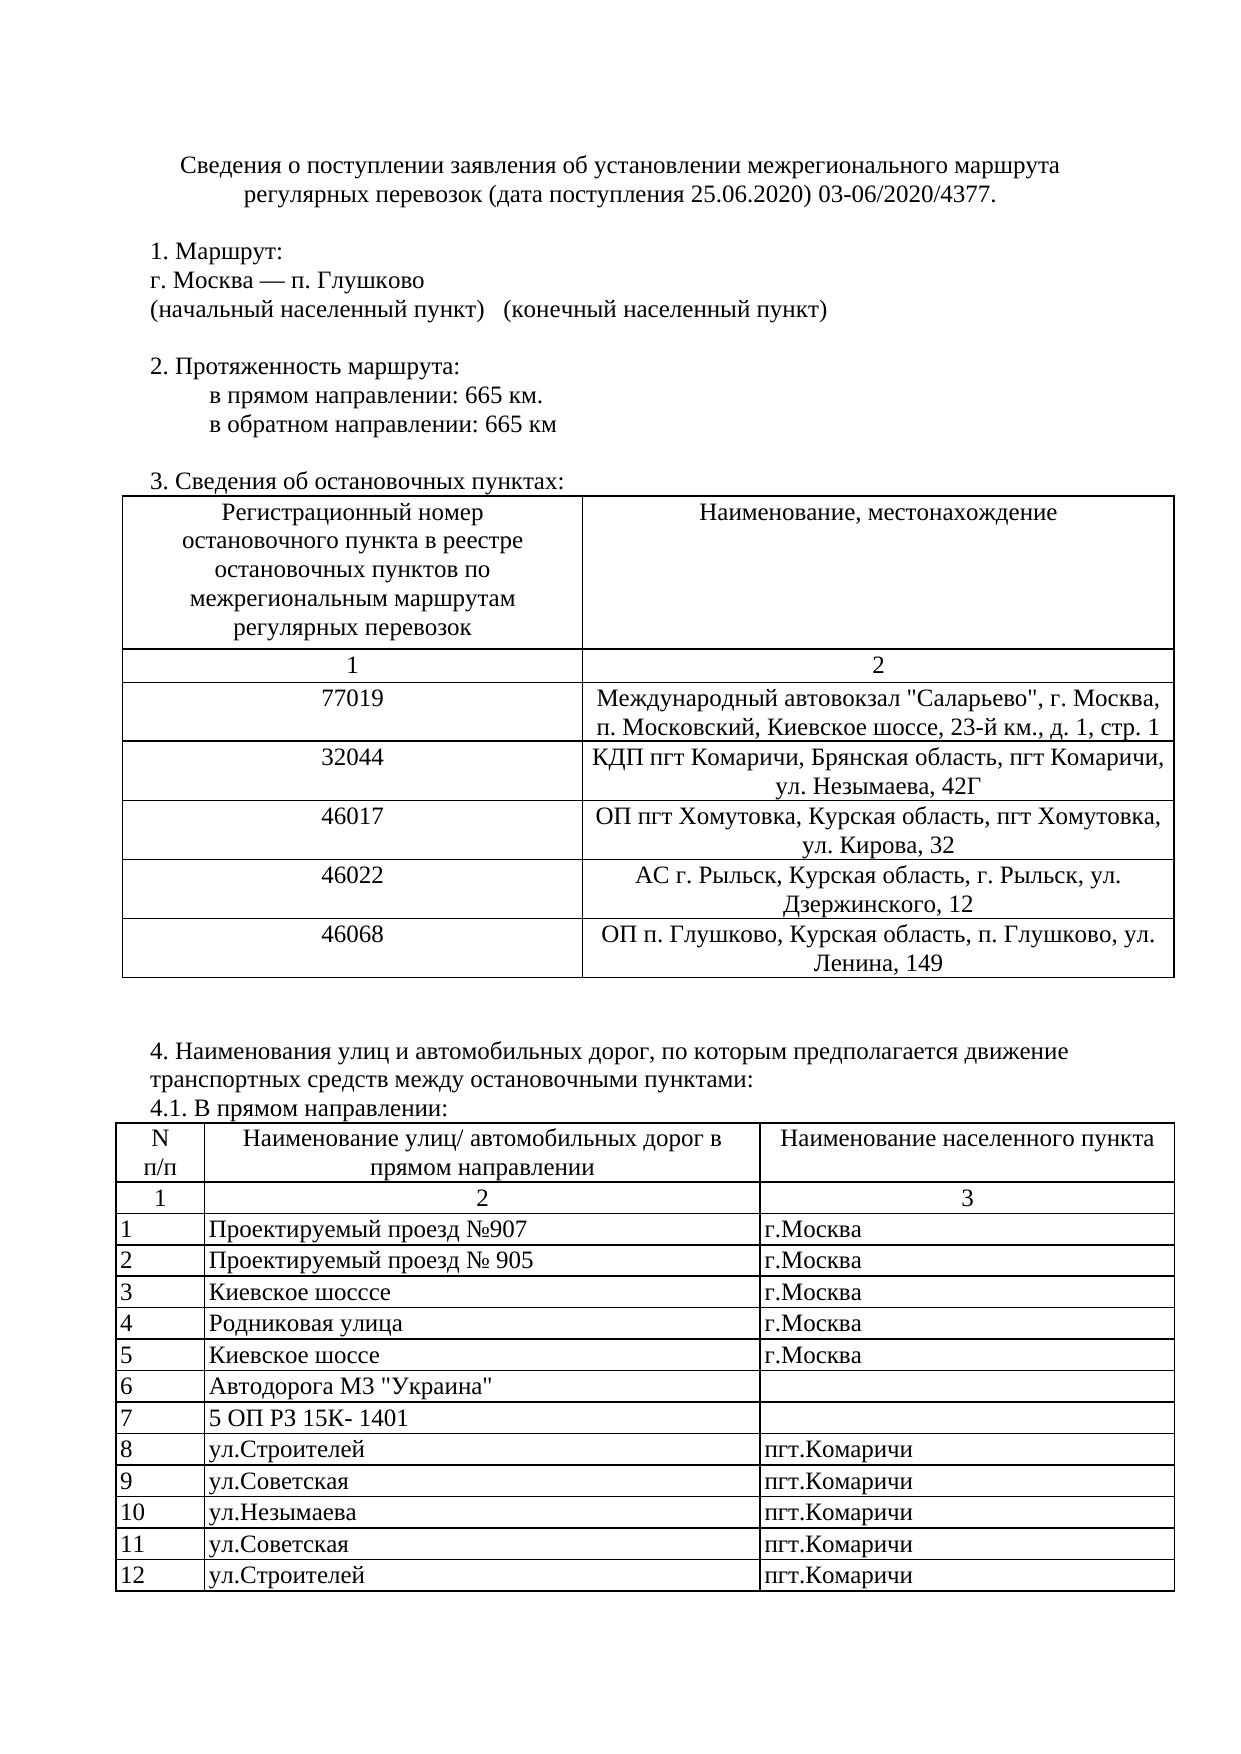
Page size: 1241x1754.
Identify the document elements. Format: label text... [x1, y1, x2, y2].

table_cell КДП пгт Комаричи, Брянская область, пгт Комаричи, ул. Незымаева, 42Г [583, 742, 1173, 799]
table_cell 46068 [123, 919, 582, 977]
text г. Москва — п. Глушково [150, 265, 1090, 294]
table_header Наименование, местонахождение [583, 497, 1173, 648]
table_cell г.Москва [761, 1340, 1174, 1370]
table_cell ул.Советская [205, 1466, 759, 1496]
table_header N п/п [117, 1124, 204, 1181]
table_cell 46017 [123, 801, 582, 858]
table_cell Проектируемый проезд № 905 [205, 1246, 759, 1275]
table_cell г.Москва [761, 1277, 1174, 1307]
table_cell ОП п. Глушково, Курская область, п. Глушково, ул. Ленина, 149 [583, 919, 1173, 977]
table_cell 2 [205, 1183, 759, 1212]
table_cell г.Москва [761, 1246, 1174, 1275]
table_cell 3 [761, 1183, 1174, 1212]
text 1. Маршрут: [150, 236, 1090, 265]
table_cell пгт.Комаричи [761, 1466, 1174, 1496]
table_cell 2 [117, 1246, 204, 1275]
text в обратном направлении: 665 км [150, 409, 1090, 437]
table_cell ул.Незымаева [205, 1497, 759, 1527]
table_cell 32044 [123, 742, 582, 799]
table_cell Киевское шосссе [205, 1277, 759, 1307]
table_cell г.Москва [761, 1214, 1174, 1244]
table_cell 10 [117, 1497, 204, 1527]
table_cell 1 [117, 1214, 204, 1244]
table_cell 11 [117, 1529, 204, 1558]
table_cell Родниковая улица [205, 1308, 759, 1338]
table_cell 77019 [123, 683, 582, 740]
table_cell г.Москва [761, 1308, 1174, 1338]
table_cell ул.Строителей [205, 1560, 759, 1590]
table_cell пгт.Комаричи [761, 1434, 1174, 1464]
table_header Наименование населенного пункта [761, 1124, 1174, 1181]
table_header Регистрационный номер остановочного пункта в реестре остановочных пунктов по межрегиональным маршрутам регулярных перевозок [123, 497, 582, 648]
table_cell пгт.Комаричи [761, 1497, 1174, 1527]
text 4.1. В прямом направлении: [150, 1093, 1090, 1122]
table_cell АС г. Рыльск, Курская область, г. Рыльск, ул. Дзержинского, 12 [583, 860, 1173, 918]
table_cell 12 [117, 1560, 204, 1590]
table_cell ул.Советская [205, 1529, 759, 1558]
table_cell 1 [117, 1183, 204, 1212]
table_cell 46022 [123, 860, 582, 918]
table_cell Международный автовокзал "Саларьево", г. Москва, п. Московский, Киевское шоссе, 23-й км., д. 1, стр. 1 [583, 683, 1173, 740]
table_cell 5 ОП РЗ 15К- 1401 [205, 1403, 759, 1433]
table_cell Проектируемый проезд №907 [205, 1214, 759, 1244]
table_cell пгт.Комаричи [761, 1529, 1174, 1558]
table_cell Киевское шоссе [205, 1340, 759, 1370]
table_cell 3 [117, 1277, 204, 1307]
table_cell 4 [117, 1308, 204, 1338]
table_header Наименование улиц/ автомобильных дорог в прямом направлении [205, 1124, 759, 1181]
table_cell Автодорога М3 "Украина" [205, 1371, 759, 1401]
table_cell ул.Строителей [205, 1434, 759, 1464]
table_cell 2 [583, 650, 1173, 681]
table_cell 6 [117, 1371, 204, 1401]
text Сведения о поступлении заявления об установлении межрегионального маршрута регулярных перевозок (дата поступления 25.06.2020) 03-06/2020/4377. [150, 150, 1090, 207]
table_cell 5 [117, 1340, 204, 1370]
table_cell 7 [117, 1403, 204, 1433]
text в прямом направлении: 665 км. [150, 380, 1090, 409]
table_cell пгт.Комаричи [761, 1560, 1174, 1590]
table_cell ОП пгт Хомутовка, Курская область, пгт Хомутовка, ул. Кирова, 32 [583, 801, 1173, 858]
table_cell 1 [123, 650, 582, 681]
table_cell 8 [117, 1434, 204, 1464]
text 3. Сведения об остановочных пунктах: [150, 466, 1090, 495]
table_cell [761, 1403, 1174, 1433]
table_cell 9 [117, 1466, 204, 1496]
table_cell [761, 1371, 1174, 1401]
text 2. Протяженность маршрута: [150, 351, 1090, 380]
text 4. Наименования улиц и автомобильных дорог, по которым предполагается движение транспортных средств между остановочными пунктами: [150, 1036, 1090, 1093]
text (начальный населенный пункт) (конечный населенный пункт) [150, 294, 1090, 322]
